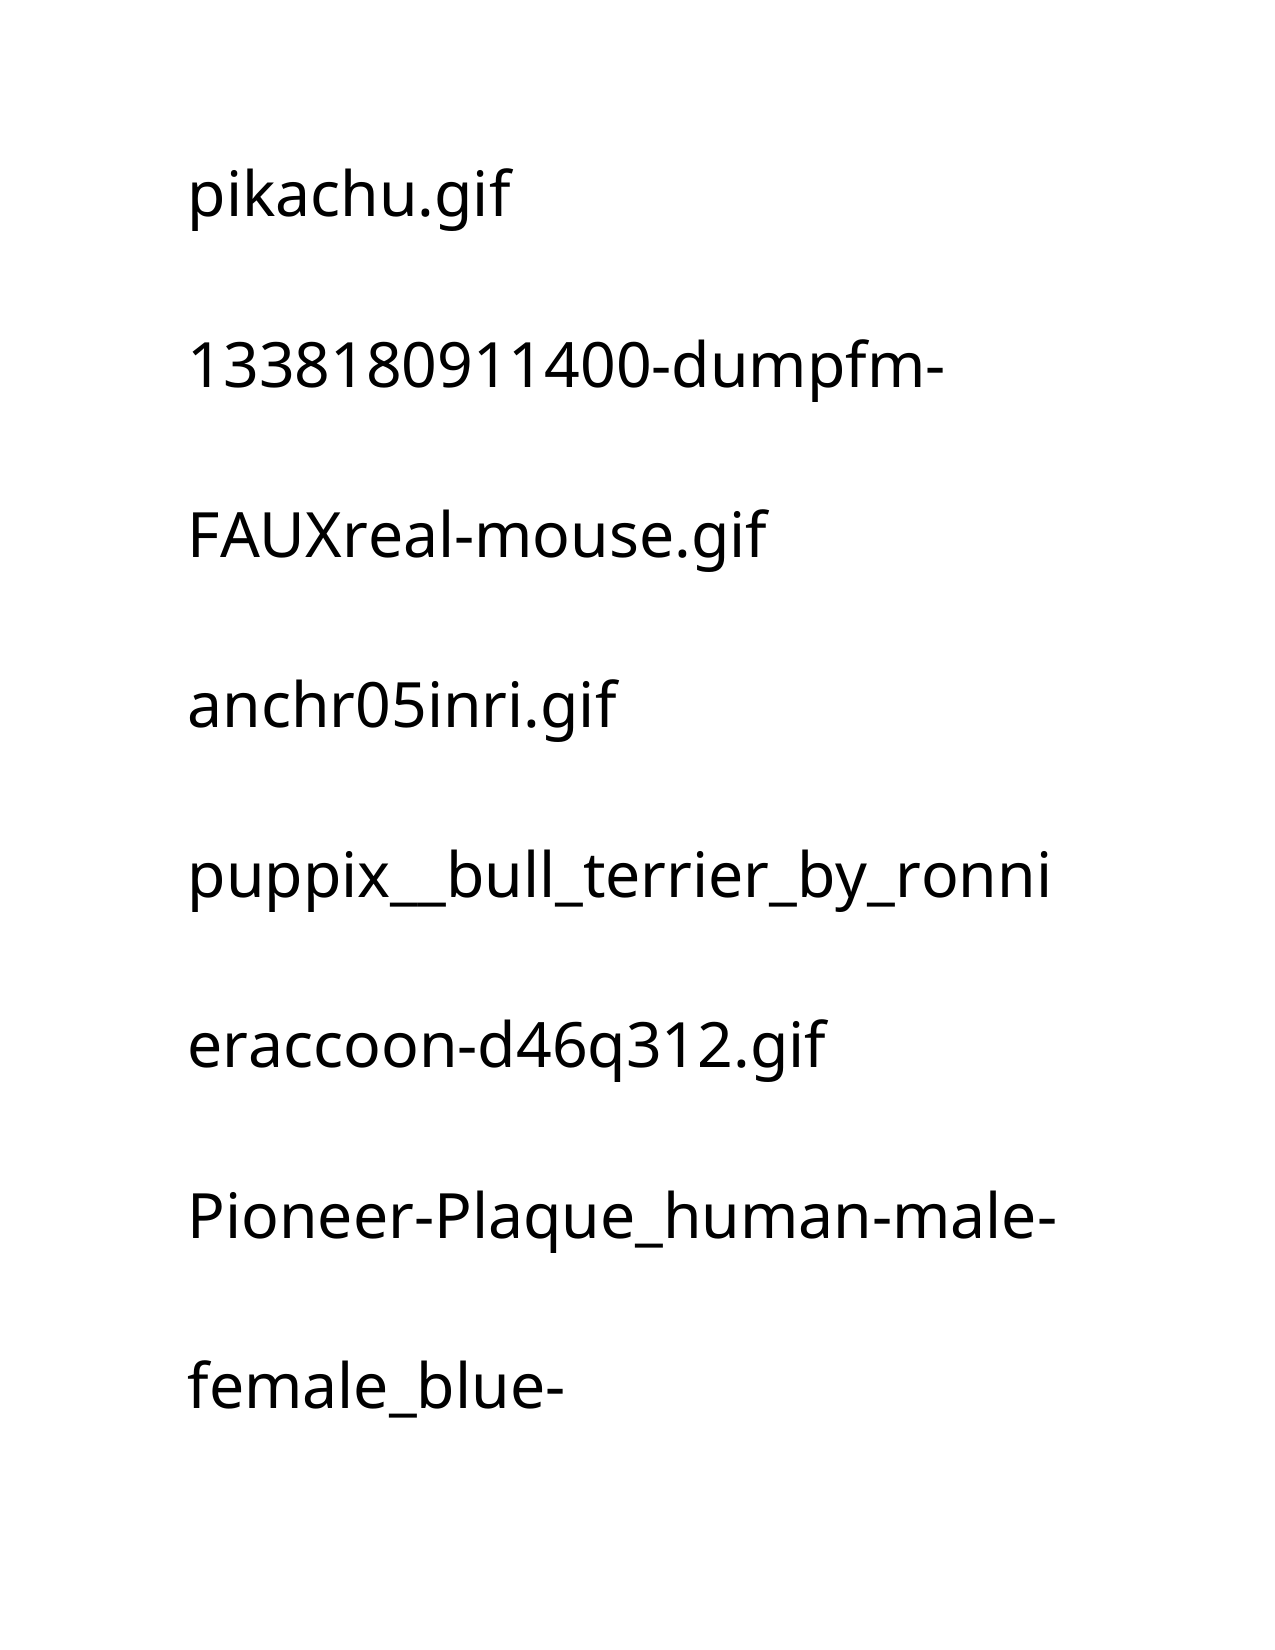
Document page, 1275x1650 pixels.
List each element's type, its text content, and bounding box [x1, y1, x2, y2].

text puppix__bull_terrier_by_ronnieraccoon-d46q312.gif [187, 831, 1087, 1086]
text pikachu.gif [187, 150, 1087, 235]
text anchr05inri.gif [187, 661, 1087, 746]
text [187, 1171, 1087, 1427]
text 1338180911400-dumpfm-FAUXreal-mouse.gif [187, 320, 1087, 576]
